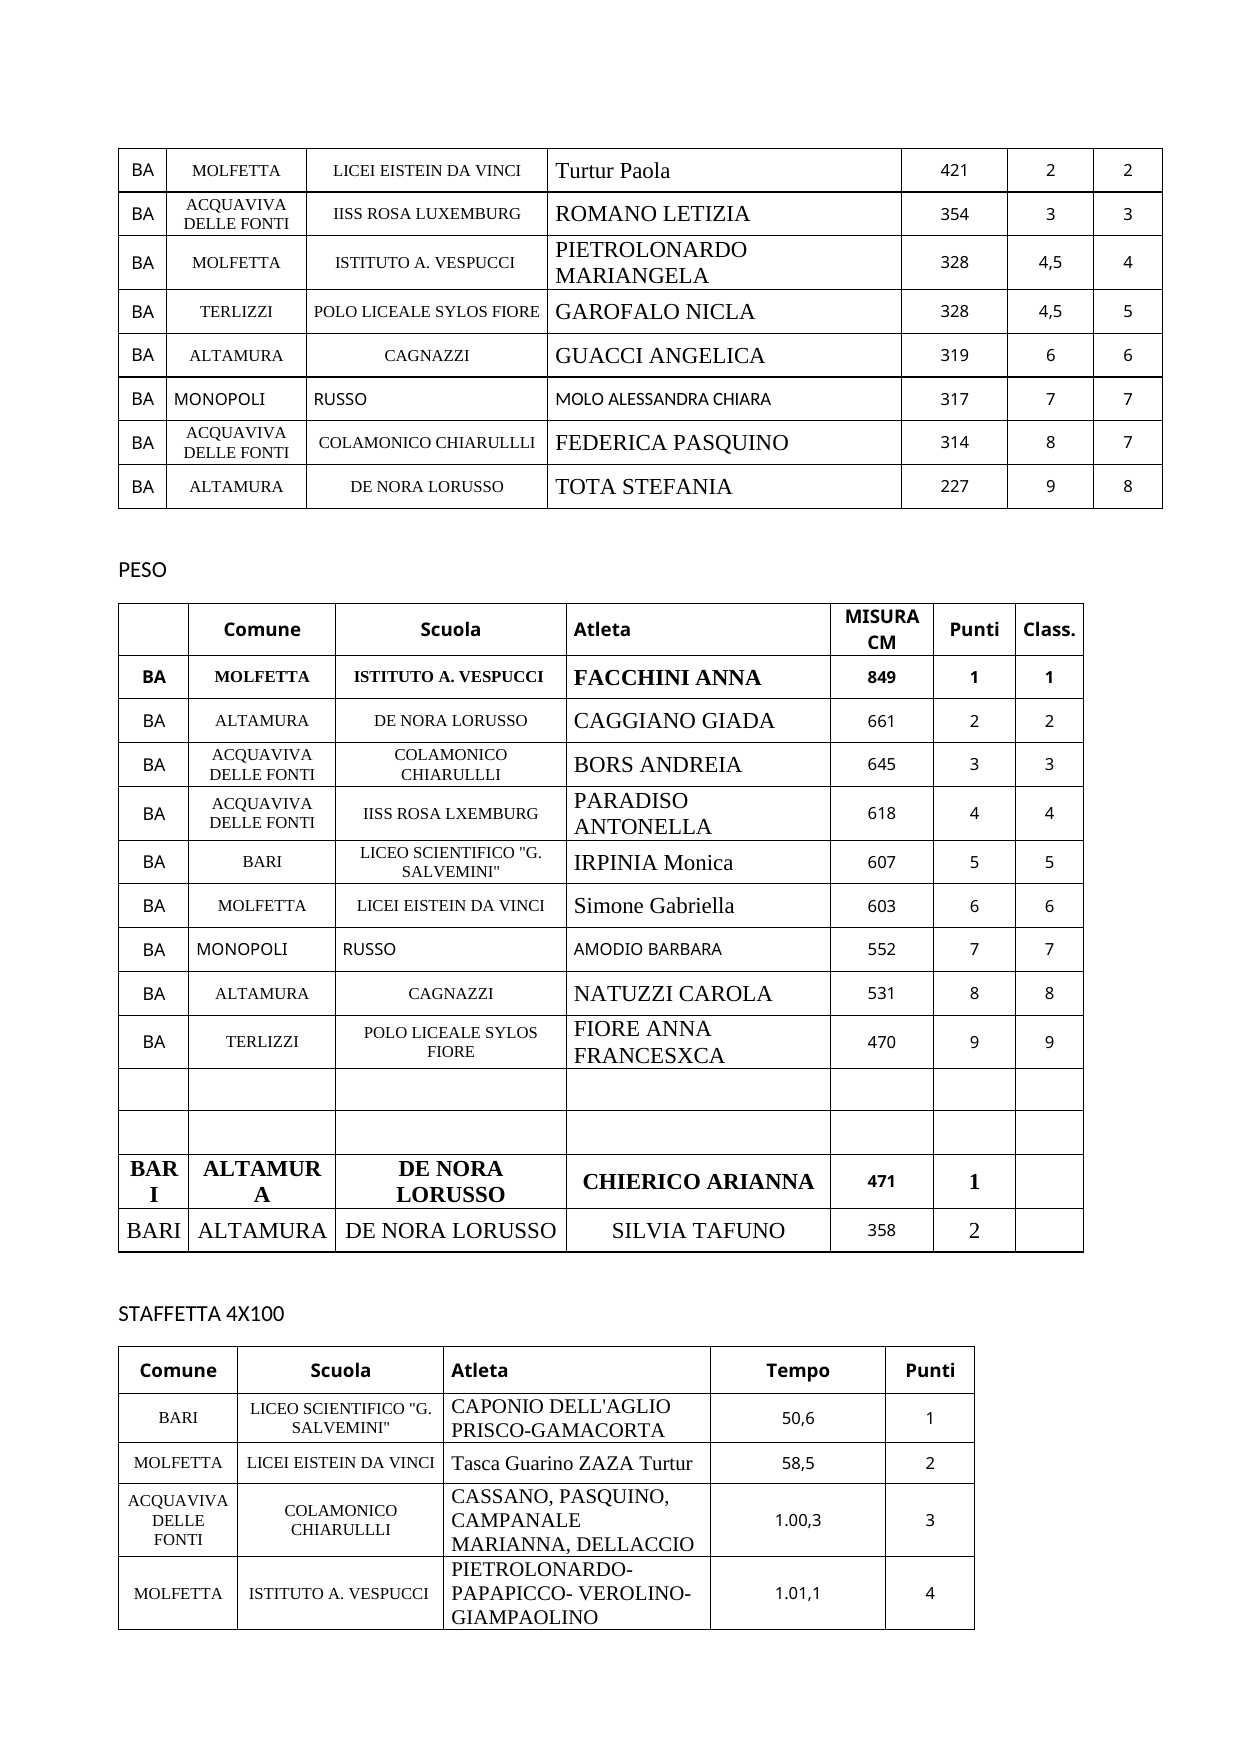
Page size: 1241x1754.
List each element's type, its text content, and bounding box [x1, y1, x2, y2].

table_cell 354 [902, 193, 1007, 235]
table_header Comune [189, 604, 335, 654]
table_header Scuola [238, 1347, 443, 1393]
table_cell MOLFETTA [167, 149, 306, 191]
table_header Punti [934, 604, 1015, 654]
table_cell 603 [831, 884, 933, 927]
table_cell 4,5 [1008, 290, 1093, 333]
table_header Scuola [336, 604, 566, 654]
table_cell RUSSO [336, 928, 566, 971]
table_cell 7 [1094, 421, 1162, 464]
table_cell 9 [934, 1016, 1015, 1068]
table_cell Simone Gabriella [567, 884, 830, 927]
table_cell NATUZZI CAROLA [567, 972, 830, 1014]
table_cell PARADISO ANTONELLA [567, 787, 830, 839]
table_cell SILVIA TAFUNO [567, 1209, 830, 1251]
table_cell MOLO ALESSANDRA CHIARA [548, 378, 901, 420]
table_cell 2 [1016, 699, 1083, 742]
table_cell 9 [1008, 465, 1093, 508]
table_cell 2 [1094, 149, 1162, 191]
table_cell BA [119, 378, 166, 420]
table_cell MOLFETTA [167, 236, 306, 289]
table_cell 2 [886, 1443, 974, 1483]
table_cell GAROFALO NICLA [548, 290, 901, 333]
table_header Class. [1016, 604, 1083, 654]
table_header Punti [886, 1347, 974, 1393]
table_cell BA [119, 236, 166, 289]
table_cell CAGNAZZI [307, 334, 547, 376]
table_cell 2 [1008, 149, 1093, 191]
table_cell 1 [934, 656, 1015, 698]
table_cell BA [119, 1016, 188, 1068]
table_cell 8 [934, 972, 1015, 1014]
table_cell 8 [1094, 465, 1162, 508]
table_cell TERLIZZI [167, 290, 306, 333]
table_cell [119, 1069, 188, 1110]
table_cell 1 [934, 1155, 1015, 1208]
table_cell CASSANO, PASQUINO, CAMPANALE MARIANNA, DELLACCIO [444, 1484, 710, 1556]
table_cell 618 [831, 787, 933, 839]
table_cell CAGGIANO GIADA [567, 699, 830, 742]
table_cell 1.00,3 [711, 1484, 885, 1556]
table_cell LICEI EISTEIN DA VINCI [238, 1443, 443, 1483]
table_cell 2 [934, 1209, 1015, 1251]
table_header Atleta [444, 1347, 710, 1393]
table_cell [189, 1069, 335, 1110]
table_cell [567, 1111, 830, 1154]
table_cell ACQUAVIVA DELLE FONTI [119, 1484, 237, 1556]
table_cell 552 [831, 928, 933, 971]
table_cell ALTAMURA [167, 334, 306, 376]
table_cell 7 [934, 928, 1015, 971]
table_cell TERLIZZI [189, 1016, 335, 1068]
table_cell LICEO SCIENTIFICO "G. SALVEMINI" [336, 841, 566, 883]
table_cell [831, 1111, 933, 1154]
table_cell BA [119, 290, 166, 333]
table_cell MOLFETTA [189, 884, 335, 927]
table_cell IISS ROSA LXEMBURG [336, 787, 566, 839]
table_cell [1016, 1111, 1083, 1154]
table_cell PIETROLONARDO MARIANGELA [548, 236, 901, 289]
table_cell CHIERICO ARIANNA [567, 1155, 830, 1208]
table_cell ACQUAVIVA DELLE FONTI [189, 787, 335, 839]
table_cell BA [119, 465, 166, 508]
table_cell 50,6 [711, 1394, 885, 1442]
table_cell LICEO SCIENTIFICO "G. SALVEMINI" [238, 1394, 443, 1442]
table_cell 531 [831, 972, 933, 1014]
table_cell 7 [1016, 928, 1083, 971]
table_cell ISTITUTO A. VESPUCCI [336, 656, 566, 698]
table_cell COLAMONICO CHIARULLLI [307, 421, 547, 464]
table_cell 2 [934, 699, 1015, 742]
table_cell BARI [189, 841, 335, 883]
table_cell 661 [831, 699, 933, 742]
table_cell [1016, 1155, 1083, 1208]
table_cell BA [119, 656, 188, 698]
table_cell BA [119, 743, 188, 786]
table_cell [934, 1111, 1015, 1154]
table_cell ACQUAVIVA DELLE FONTI [167, 193, 306, 235]
table_cell LICEI EISTEIN DA VINCI [307, 149, 547, 191]
table_cell 3 [934, 743, 1015, 786]
table_cell [934, 1069, 1015, 1110]
table_header Tempo [711, 1347, 885, 1393]
table_cell 3 [886, 1484, 974, 1556]
table_cell 317 [902, 378, 1007, 420]
table_cell 8 [1008, 421, 1093, 464]
table_cell 227 [902, 465, 1007, 508]
table_cell 328 [902, 290, 1007, 333]
table_cell 1 [886, 1394, 974, 1442]
table_cell 5 [1094, 290, 1162, 333]
table_cell 607 [831, 841, 933, 883]
table_cell IRPINIA Monica [567, 841, 830, 883]
table_cell Turtur Paola [548, 149, 901, 191]
table_cell DE NORA LORUSSO [336, 699, 566, 742]
table_cell [567, 1069, 830, 1110]
table_cell 6 [1008, 334, 1093, 376]
table_cell ALTAMURA [167, 465, 306, 508]
table_cell ISTITUTO A. VESPUCCI [307, 236, 547, 289]
table_cell ALTAMURA [189, 1155, 335, 1208]
table_cell ROMANO LETIZIA [548, 193, 901, 235]
table_cell 4,5 [1008, 236, 1093, 289]
table_cell 5 [1016, 841, 1083, 883]
table_cell 58,5 [711, 1443, 885, 1483]
table_cell 358 [831, 1209, 933, 1251]
table_cell [1016, 1209, 1083, 1251]
table_cell AMODIO BARBARA [567, 928, 830, 971]
table_cell CAPONIO DELL'AGLIO PRISCO-GAMACORTA [444, 1394, 710, 1442]
table_cell 8 [1016, 972, 1083, 1014]
table_cell BA [119, 699, 188, 742]
table_cell BA [119, 841, 188, 883]
table_cell 9 [1016, 1016, 1083, 1068]
table_cell [336, 1111, 566, 1154]
table_cell 4 [934, 787, 1015, 839]
table_cell DE NORA LORUSSO [336, 1155, 566, 1208]
table_cell CAGNAZZI [336, 972, 566, 1014]
table_cell GUACCI ANGELICA [548, 334, 901, 376]
table_header MISURA CM [831, 604, 933, 654]
table_cell BARI [119, 1209, 188, 1251]
table_cell MONOPOLI [167, 378, 306, 420]
table_cell BA [119, 928, 188, 971]
table_cell RUSSO [307, 378, 547, 420]
table_cell ALTAMURA [189, 1209, 335, 1251]
table_cell BORS ANDREIA [567, 743, 830, 786]
table_cell ACQUAVIVA DELLE FONTI [189, 743, 335, 786]
table_cell 7 [1094, 378, 1162, 420]
table_cell BA [119, 972, 188, 1014]
table_cell [831, 1069, 933, 1110]
table_cell [336, 1069, 566, 1110]
table_cell ALTAMURA [189, 972, 335, 1014]
table_cell DE NORA LORUSSO [336, 1209, 566, 1251]
table_cell Tasca Guarino ZAZA Turtur [444, 1443, 710, 1483]
table_header Atleta [567, 604, 830, 654]
table_cell PIETROLONARDO- PAPAPICCO- VEROLINO- GIAMPAOLINO [444, 1557, 710, 1629]
table_cell FIORE ANNA FRANCESXCA [567, 1016, 830, 1068]
table_cell BA [119, 884, 188, 927]
table_cell BA [119, 787, 188, 839]
table_cell 6 [1016, 884, 1083, 927]
table_cell 7 [1008, 378, 1093, 420]
table_cell MOLFETTA [189, 656, 335, 698]
table_header [119, 604, 188, 654]
table_cell BARI [119, 1394, 237, 1442]
table_cell 3 [1094, 193, 1162, 235]
table_cell 645 [831, 743, 933, 786]
table_cell ALTAMURA [189, 699, 335, 742]
table_cell LICEI EISTEIN DA VINCI [336, 884, 566, 927]
table_cell 1.01,1 [711, 1557, 885, 1629]
table_cell 471 [831, 1155, 933, 1208]
table_cell 5 [934, 841, 1015, 883]
table_cell MONOPOLI [189, 928, 335, 971]
table_cell FACCHINI ANNA [567, 656, 830, 698]
table_cell TOTA STEFANIA [548, 465, 901, 508]
table_cell 849 [831, 656, 933, 698]
table_cell 4 [886, 1557, 974, 1629]
table_cell 328 [902, 236, 1007, 289]
table_cell DE NORA LORUSSO [307, 465, 547, 508]
table_cell BA [119, 421, 166, 464]
table_cell 6 [1094, 334, 1162, 376]
table_cell ISTITUTO A. VESPUCCI [238, 1557, 443, 1629]
table_cell BA [119, 334, 166, 376]
table_cell 470 [831, 1016, 933, 1068]
table_cell BA [119, 149, 166, 191]
table_cell 3 [1016, 743, 1083, 786]
text STAFFETTA 4X100 [118, 1299, 1122, 1327]
table_cell 4 [1016, 787, 1083, 839]
table_cell COLAMONICO CHIARULLLI [238, 1484, 443, 1556]
table_cell BA [119, 193, 166, 235]
table_cell [119, 1111, 188, 1154]
text PESO [118, 556, 1122, 583]
table_cell MOLFETTA [119, 1443, 237, 1483]
table_cell IISS ROSA LUXEMBURG [307, 193, 547, 235]
table_cell [189, 1111, 335, 1154]
table_cell FEDERICA PASQUINO [548, 421, 901, 464]
table_cell 3 [1008, 193, 1093, 235]
table_cell ACQUAVIVA DELLE FONTI [167, 421, 306, 464]
table_cell 421 [902, 149, 1007, 191]
table_cell POLO LICEALE SYLOS FIORE [336, 1016, 566, 1068]
table_cell BARI [119, 1155, 188, 1208]
table_cell 4 [1094, 236, 1162, 289]
table_cell 319 [902, 334, 1007, 376]
table_cell 314 [902, 421, 1007, 464]
table_cell 6 [934, 884, 1015, 927]
table_cell POLO LICEALE SYLOS FIORE [307, 290, 547, 333]
table_cell MOLFETTA [119, 1557, 237, 1629]
table_cell 1 [1016, 656, 1083, 698]
table_cell [1016, 1069, 1083, 1110]
table_cell COLAMONICO CHIARULLLI [336, 743, 566, 786]
table_header Comune [119, 1347, 237, 1393]
